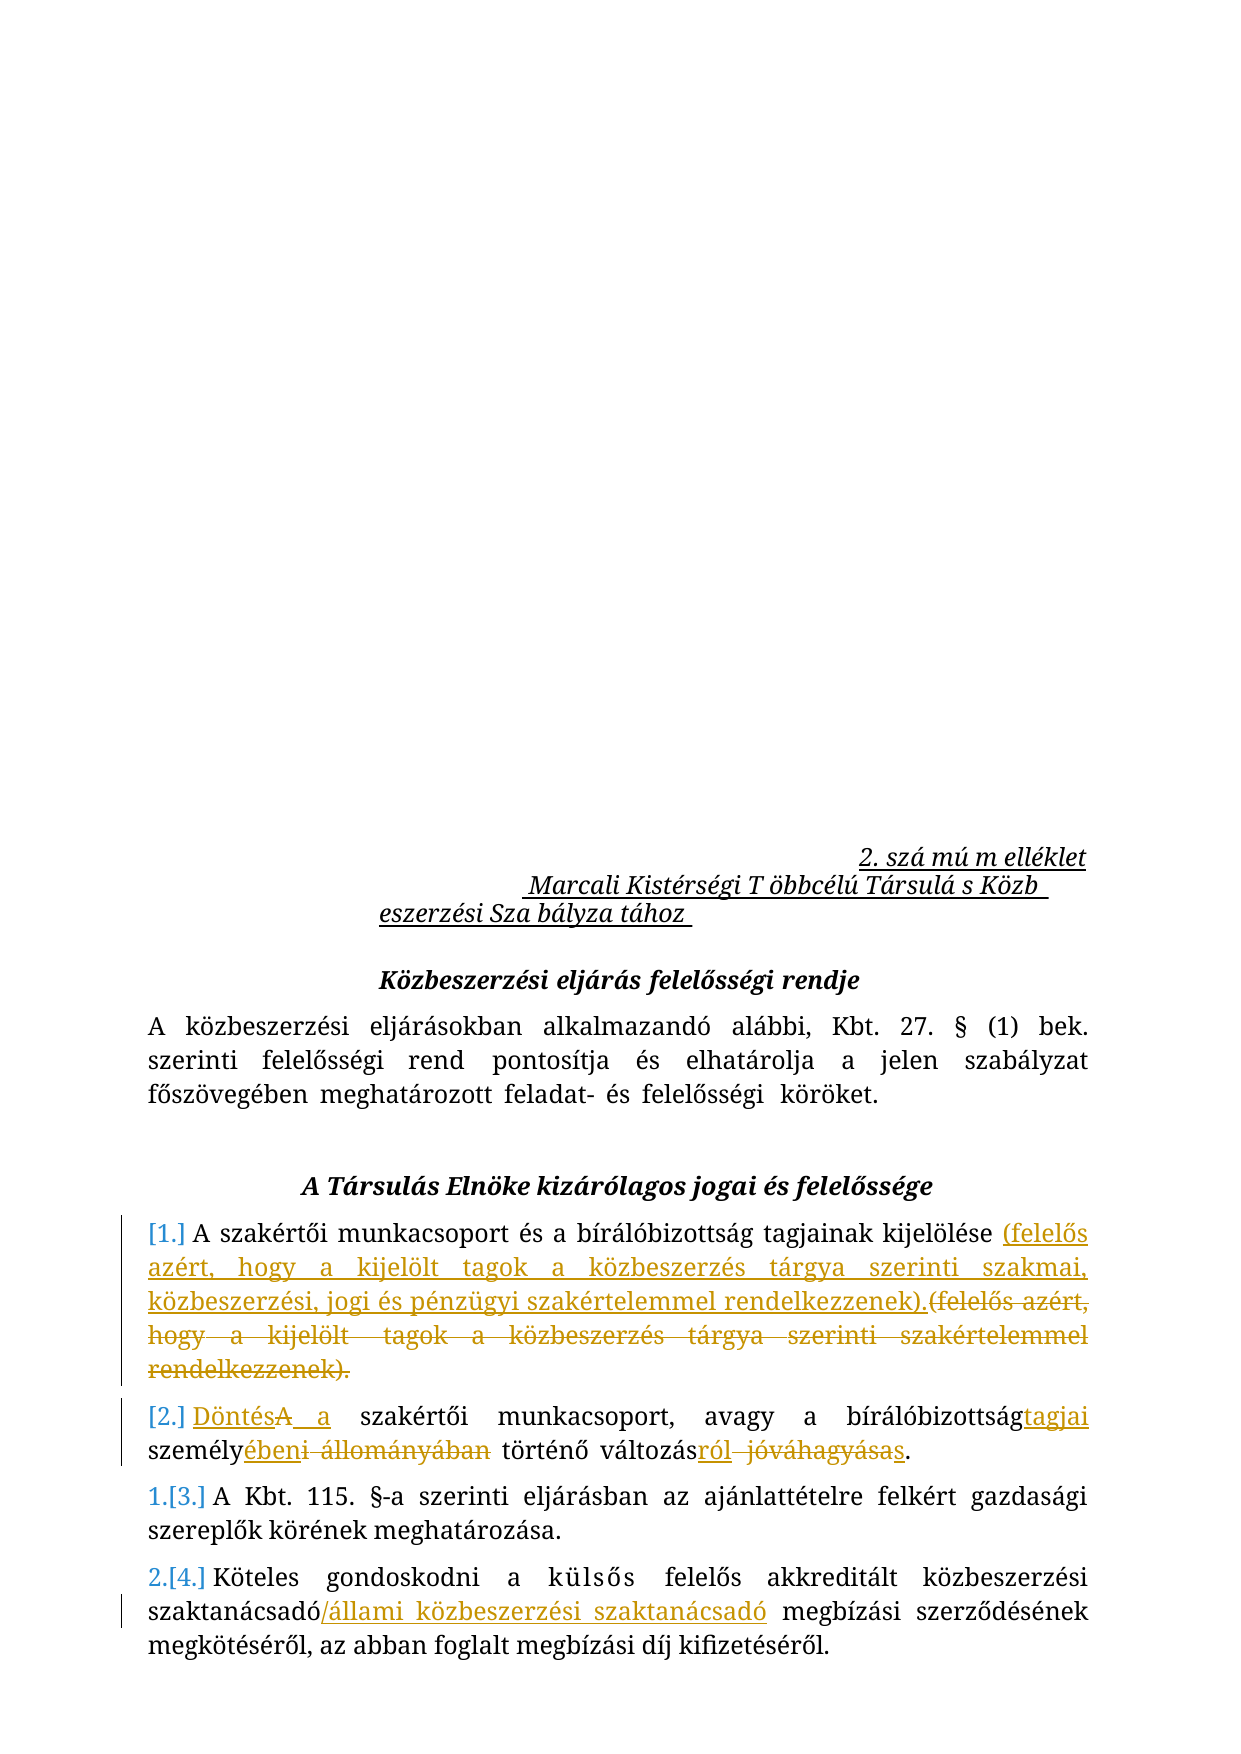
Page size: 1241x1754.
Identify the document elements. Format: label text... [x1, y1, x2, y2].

text Marcali Kistérségi T öbbcélú Társulá s Közb eszerzési Sza bályza tához [379, 872, 1105, 928]
list A szakértői munkacsoport és a bírálóbizottság tagjainak kijelölése [148, 1338, 1088, 1386]
list A Kbt. 115. §-a szerinti eljárásban az ajánlattételre felkért gazdasági szereplők körének meghatározása. [148, 1479, 1088, 1547]
list A szakértői munkacsoport és a bírálóbizottság tagjainak kijelölése [148, 1280, 1088, 1337]
subtitle Közbeszerzési eljárás felelősségi rendje [379, 963, 1105, 997]
text 2. szá mú m elléklet [135, 844, 1089, 872]
list szakértői munkacsoport, avagy a bírálóbizottságszemély történő változás. [148, 1398, 1089, 1466]
subtitle A Társulás Elnöke kizárólagos jogai és felelőssége [197, 1169, 1040, 1203]
list A szakértői munkacsoport és a bírálóbizottság tagjainak kijelölése [148, 1215, 1088, 1278]
text A közbeszerzési eljárásokban alkalmazandó alábbi, Kbt. 27. § (1) bek. szerinti felelősségi rend pontosítja és elhatárolja a jelen szabályzat főszövegében meghatározott feladat- és felelősségi köröket. [148, 1009, 1089, 1111]
list Köteles gondoskodni a külsős felelős akkreditált közbeszerzési szaktanácsadó megbízási szerződésének megkötéséről, az abban foglalt megbízási díj kifizetéséről. [148, 1560, 1088, 1662]
